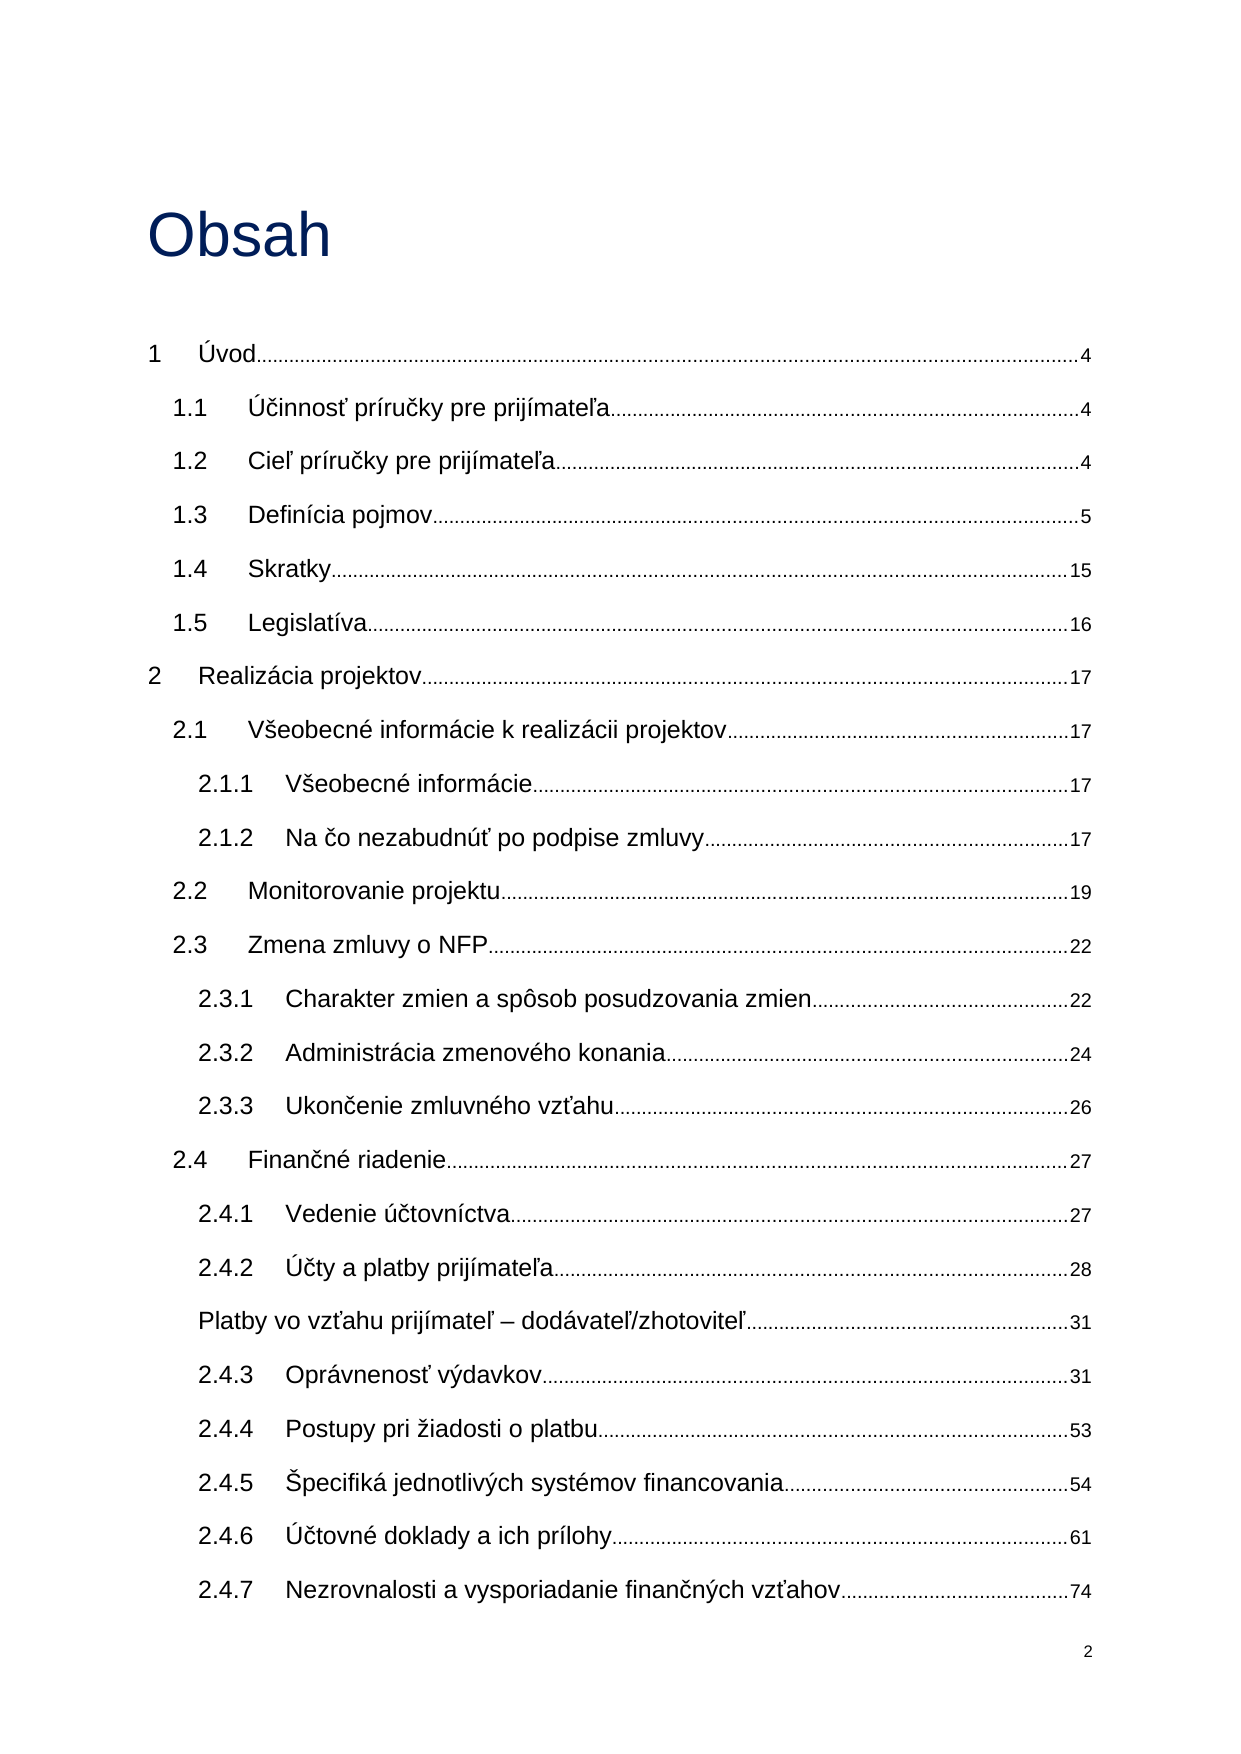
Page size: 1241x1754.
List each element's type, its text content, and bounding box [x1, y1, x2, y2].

text 2.3.1 Charakter zmien a spôsob posudzovania zmien 22 [198, 984, 1092, 1013]
text 2.4.4 Postupy pri žiadosti o platbu 53 [198, 1414, 1092, 1443]
text 2.2 Monitorovanie projektu 19 [172, 876, 1092, 905]
text 2.1.1 Všeobecné informácie 17 [198, 769, 1092, 798]
text 2.3.3 Ukončenie zmluvného vzťahu 26 [198, 1091, 1092, 1120]
text 1.5 Legislatíva 16 [172, 608, 1092, 636]
text 2.4 Finančné riadenie 27 [172, 1145, 1092, 1174]
text 2.4.5 Špecifiká jednotlivých systémov financovania 54 [198, 1468, 1092, 1496]
text 1 Úvod 4 [148, 339, 1092, 368]
text 2.3.2 Administrácia zmenového konania 24 [198, 1038, 1092, 1066]
subtitle Obsah [148, 198, 1092, 269]
text 1.2 Cieľ príručky pre prijímateľa 4 [172, 446, 1092, 475]
text 2.4.6 Účtovné doklady a ich prílohy 61 [198, 1521, 1092, 1550]
text 1.3 Definícia pojmov 5 [172, 500, 1092, 529]
text 2.1 Všeobecné informácie k realizácii projektov 17 [172, 715, 1092, 744]
text 2.1.2 Na čo nezabudnúť po podpise zmluvy 17 [198, 823, 1092, 851]
text 2.4.2 Účty a platby prijímateľa 28 [198, 1253, 1092, 1281]
text 2.3 Zmena zmluvy o NFP 22 [172, 930, 1092, 959]
text Platby vo vzťahu prijímateľ – dodávateľ/zhotoviteľ 31 [198, 1306, 1092, 1335]
text 2 Realizácia projektov 17 [148, 661, 1092, 690]
text 2.4.1 Vedenie účtovníctva 27 [198, 1199, 1092, 1228]
text 2.4.3 Oprávnenosť výdavkov 31 [198, 1360, 1092, 1389]
text 1.4 Skratky 15 [172, 554, 1092, 583]
text 2.4.7 Nezrovnalosti a vysporiadanie finančných vzťahov 74 [198, 1575, 1092, 1604]
text 1.1 Účinnosť príručky pre prijímateľa 4 [172, 393, 1092, 421]
